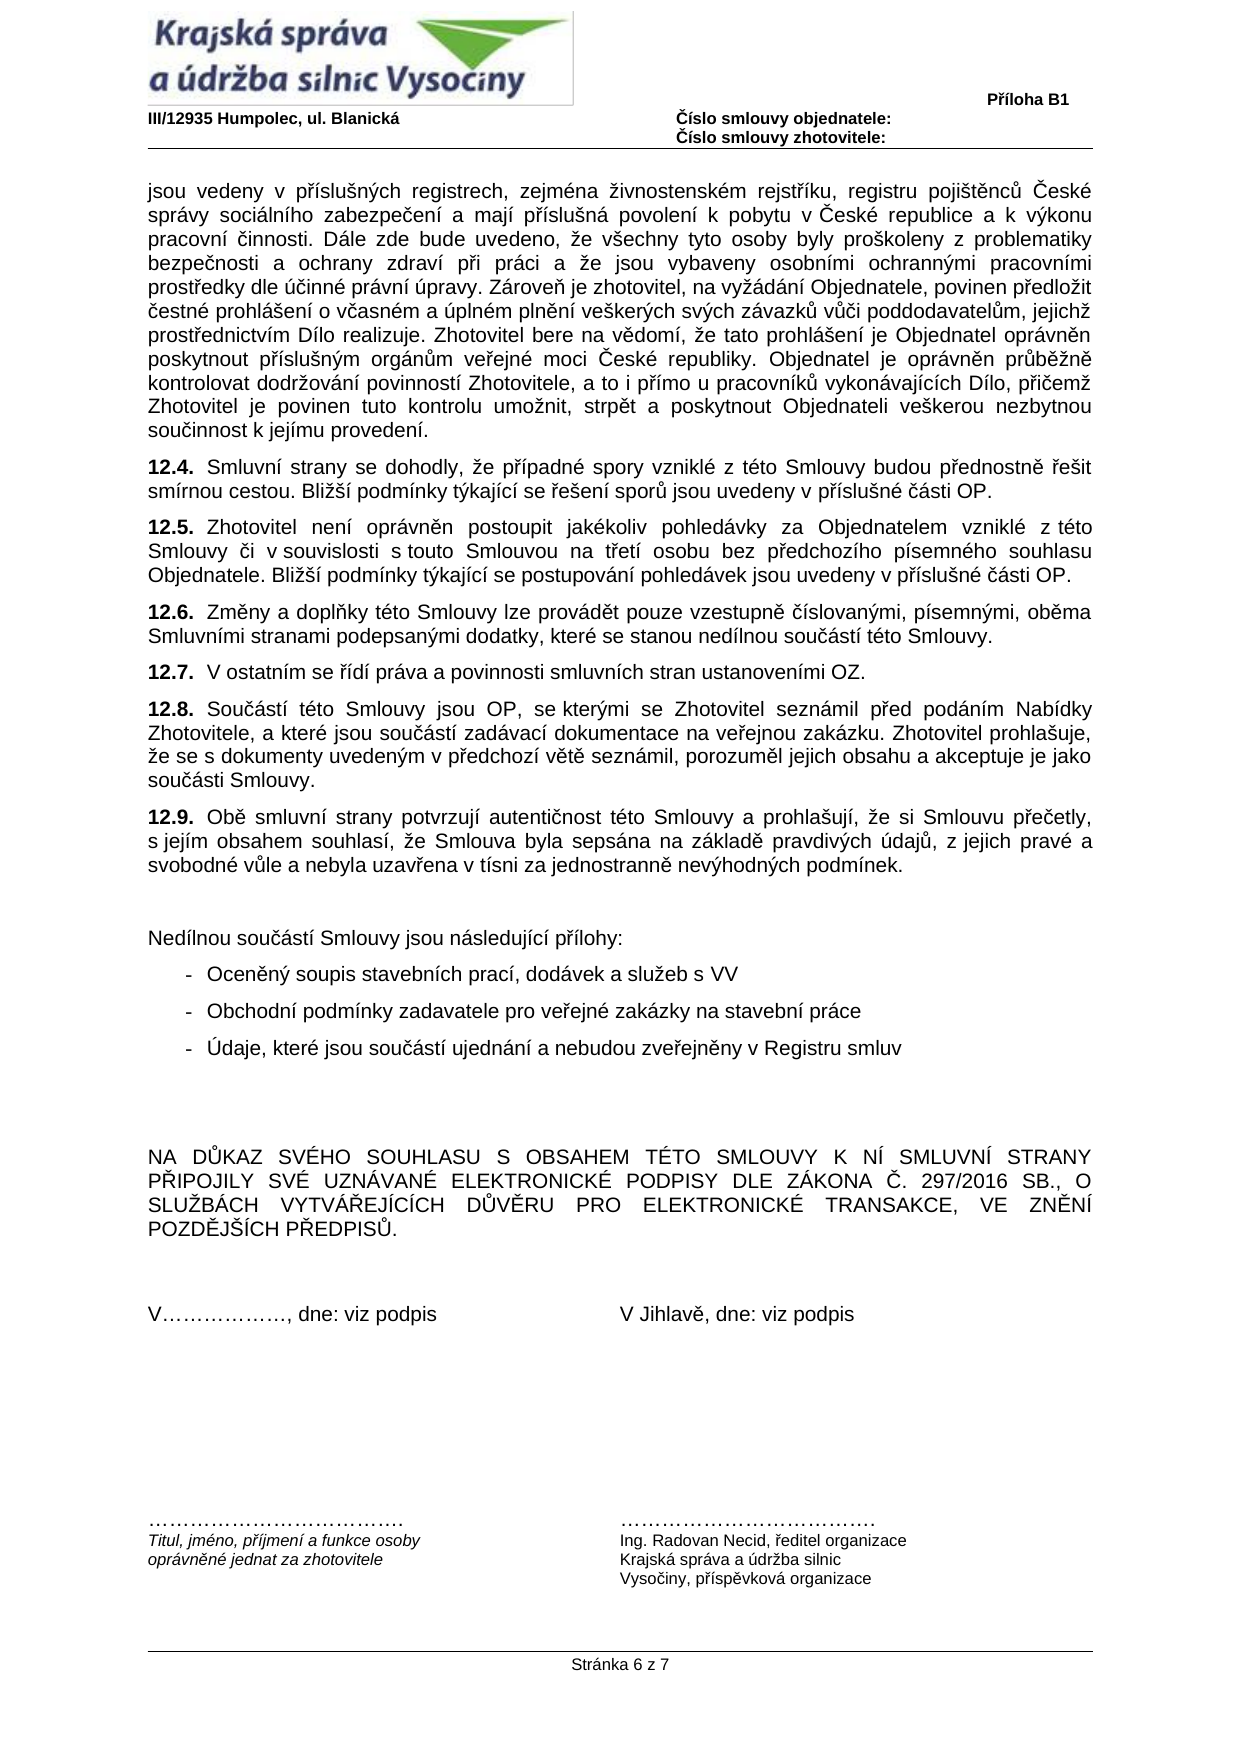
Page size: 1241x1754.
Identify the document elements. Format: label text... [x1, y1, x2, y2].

list V ostatním se řídí práva a povinnosti smluvních stran ustanoveními OZ. [148, 660, 1093, 684]
list Obchodní podmínky zadavatele pro veřejné zakázky na stavební práce [185, 999, 1093, 1023]
table_header V………………, dne: viz podpis [136, 1290, 608, 1339]
picture [147, 11, 574, 107]
list Změny a doplňky této Smlouvy lze provádět pouze vzestupně číslovanými, písemnými, oběma Smluvními stranami podepsanými dodatky, které se stanou nedílnou součástí této Smlouvy. [148, 599, 1093, 647]
list Oceněný soupis stavebních prací, dodávek a služeb s VV [185, 962, 1093, 986]
table_cell ………………………………. Titul, jméno, příjmení a funkce osoby oprávněné jednat za zhotovitele [136, 1339, 608, 1588]
list Údaje, které jsou součástí ujednání a nebudou zveřejněny v Registru smluv [185, 1035, 1093, 1059]
list Zhotovitel není oprávněn postoupit jakékoliv pohledávky za Objednatelem vzniklé z této Smlouvy či v souvislosti s touto Smlouvou na třetí osobu bez předchozího písemného souhlasu Objednatele. Bližší podmínky týkající se postupování pohledávek jsou uvedeny v příslušné části OP. [148, 515, 1093, 587]
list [148, 179, 1093, 442]
table_cell ………………………………. Ing. Radovan Necid, ředitel organizace Krajská správa a údržba silnic Vysočiny, příspěvková organizace [608, 1339, 1080, 1588]
list Smluvní strany se dohodly, že případné spory vzniklé z této Smlouvy budou přednostně řešit smírnou cestou. Bližší podmínky týkající se řešení sporů jsou uvedeny v příslušné části OP. [148, 455, 1093, 503]
text Nedílnou součástí Smlouvy jsou následující přílohy: [148, 926, 1093, 949]
list Obě smluvní strany potvrzují autentičnost této Smlouvy a prohlašují, že si Smlouvu přečetly, s jejím obsahem souhlasí, že Smlouva byla sepsána na základě pravdivých údajů, z jejich pravé a svobodné vůle a nebyla uzavřena v tísni za jednostranně nevýhodných podmínek. [148, 805, 1093, 877]
table_header V Jihlavě, dne: viz podpis [608, 1290, 1080, 1339]
list Součástí této Smlouvy jsou OP, se kterými se Zhotovitel seznámil před podáním Nabídky Zhotovitele, a které jsou součástí zadávací dokumentace na veřejnou zakázku. Zhotovitel prohlašuje, že se s dokumenty uvedeným v předchozí větě seznámil, porozuměl jejich obsahu a akceptuje je jako součásti Smlouvy. [148, 696, 1093, 792]
text NA DŮKAZ SVÉHO SOUHLASU S OBSAHEM TÉTO smlouvy K NÍ SMLUVNÍ STRANY PŘIPOJILY SVÉ UZNÁVANÉ ELEKTRONICKÉ PODPISY DLE ZÁKONA Č. 297/2016 SB., O SLUŽBÁCH VYTVÁŘEJÍCÍCH DŮVĚRU PRO ELEKTRONICKÉ TRANSAKCE, VE ZNĚNÍ POZDĚJŠÍCH PŘEDPISŮ. [148, 1145, 1093, 1241]
